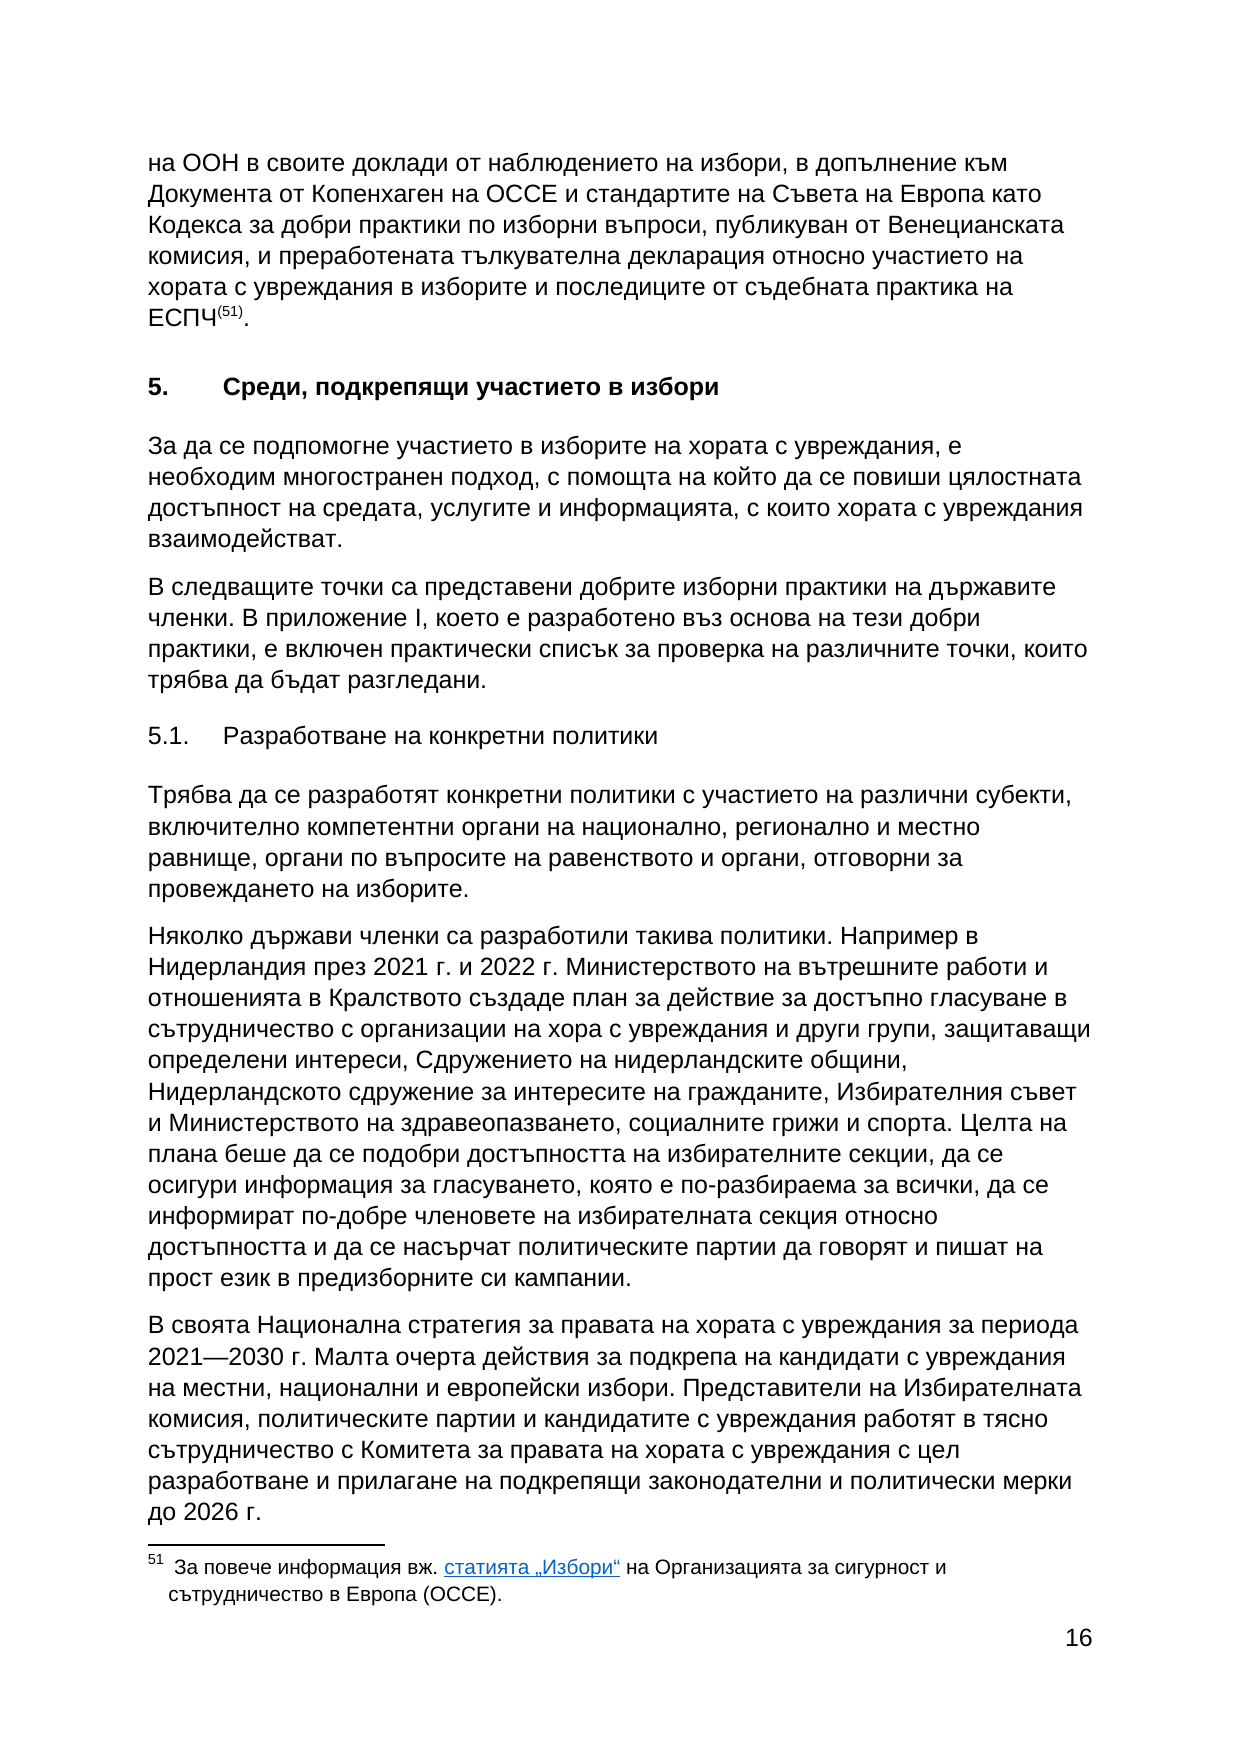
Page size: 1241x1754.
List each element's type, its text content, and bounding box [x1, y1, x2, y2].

text Няколко държави членки са разработили такива политики. Например в Нидерландия през 2021 г. и 2022 г. Министерството на вътрешните работи и отношенията в Кралството създаде план за действие за достъпно гласуване в сътрудничество с организации на хора с увреждания и други групи, защитаващи определени интереси, Сдружението на нидерландските общини, Нидерландското сдружение за интересите на гражданите, Избирателния съвет и Министерството на здравеопазването, социалните грижи и спорта. Целта на плана беше да се подобри достъпността на избирателните секции, да се осигури информация за гласуването, която е по-разбираема за всички, да се информират по-добре членовете на избирателната секция относно достъпността и да се насърчат политическите партии да говорят и пишат на прост език в предизборните си кампании. [148, 921, 1092, 1291]
text В своята Национална стратегия за правата на хората с увреждания за периода 2021—2030 г. Малта очерта действия за подкрепа на кандидати с увреждания на местни, национални и европейски избори. Представители на Избирателната комисия, политическите партии и кандидатите с увреждания работят в тясно сътрудничество с Комитета за правата на хората с увреждания с цел разработване и прилагане на подкрепящи законодателни и политически мерки до 2026 г. [148, 1310, 1092, 1525]
text За да се подпомогне участието в изборите на хората с увреждания, е необходим многостранен подход, с помощта на който да се повиши цялостната достъпност на средата, услугите и информацията, с които хората с увреждания взаимодействат. [148, 431, 1092, 553]
subtitle 5. Среди, подкрепящи участието в избори [148, 371, 1092, 400]
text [148, 148, 1092, 332]
text Трябва да се разработят конкретни политики с участието на различни субекти, включително компетентни органи на национално, регионално и местно равнище, органи по въпросите на равенството и органи, отговорни за провеждането на изборите. [148, 780, 1092, 902]
text В следващите точки са представени добрите изборни практики на държавите членки. В приложение I, което е разработено въз основа на тези добри практики, е включен практически списък за проверка на различните точки, които трябва да бъдат разгледани. [148, 572, 1092, 694]
subtitle 5.1. Разработване на конкретни политики [148, 721, 1092, 750]
